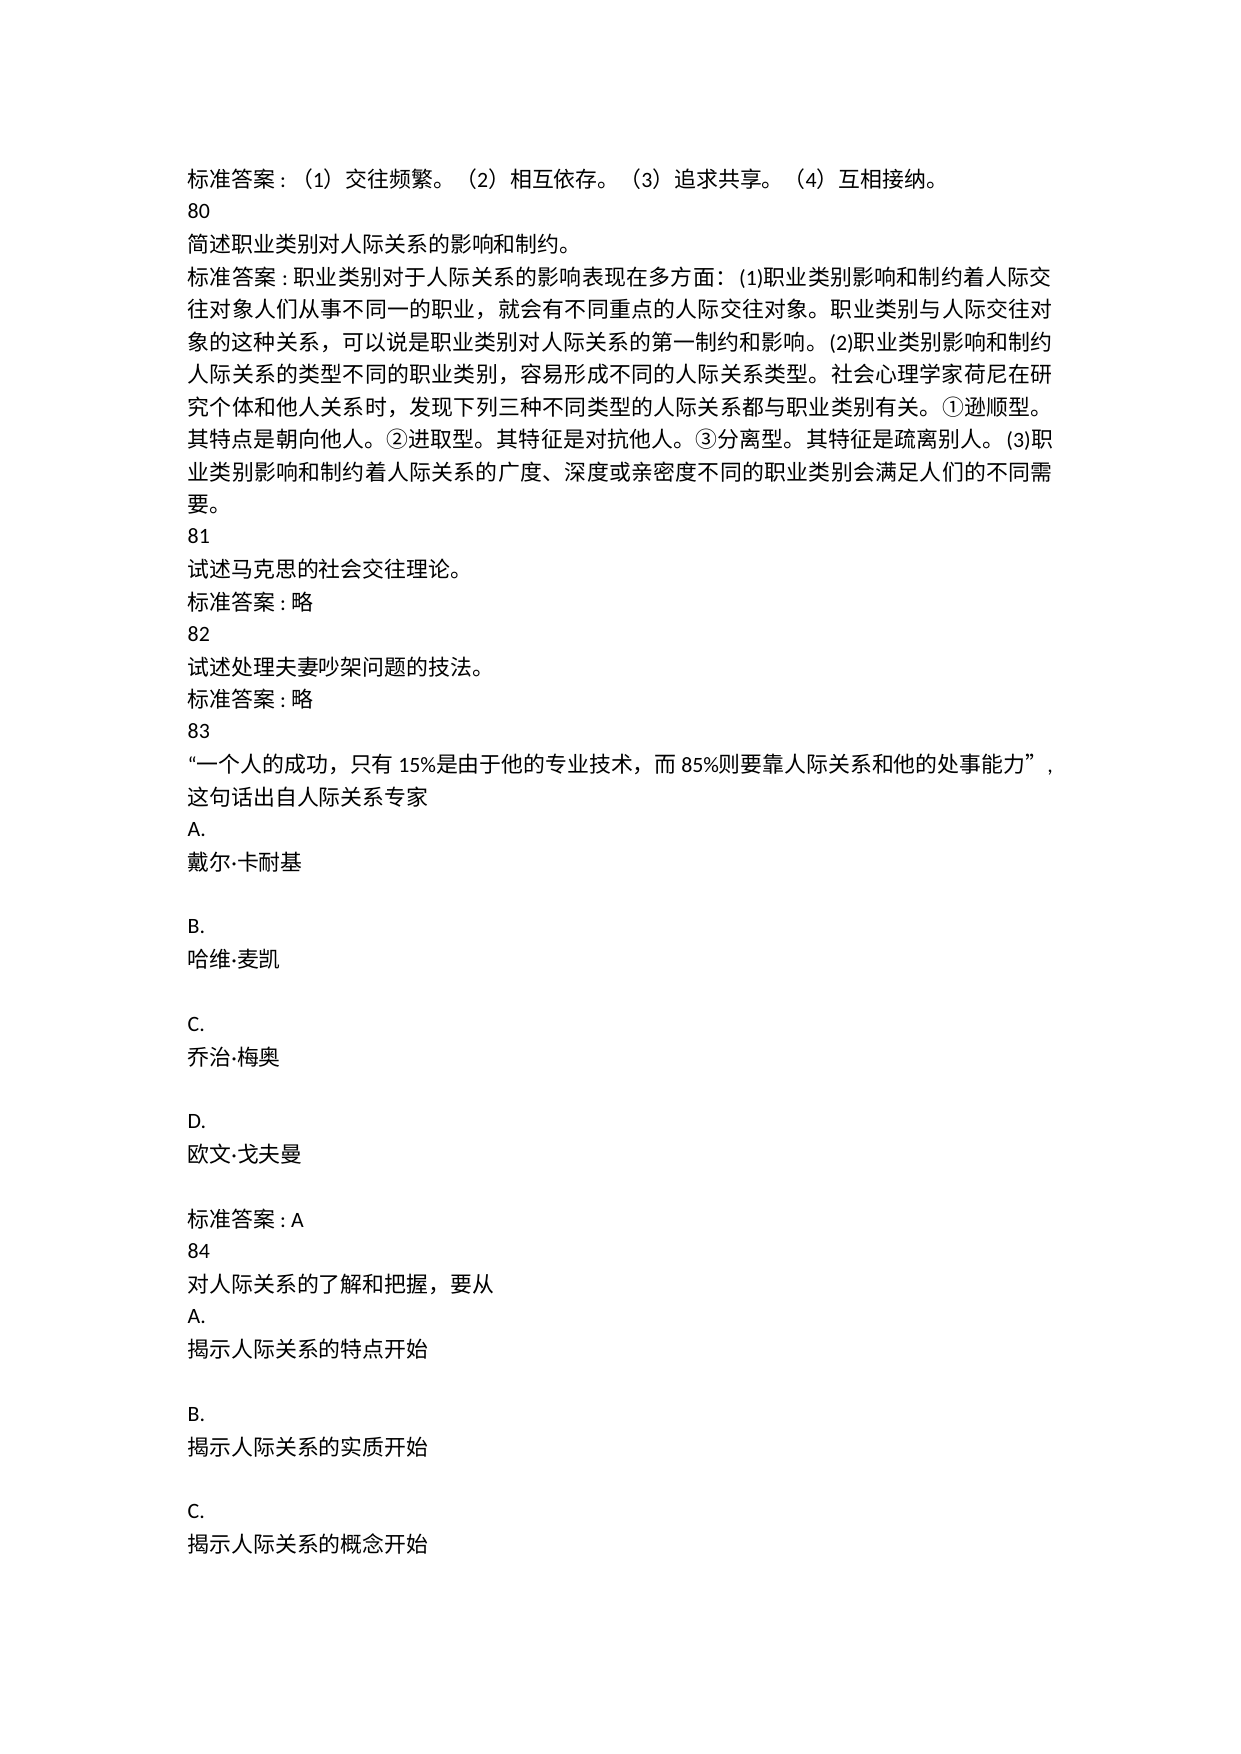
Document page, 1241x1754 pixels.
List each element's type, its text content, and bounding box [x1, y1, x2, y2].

text C. [187, 1494, 1053, 1527]
text 欧文·戈夫曼 [187, 1137, 1053, 1169]
text B. [187, 1397, 1053, 1429]
text 揭示人际关系的特点开始 [187, 1332, 1053, 1364]
text 83 [187, 714, 1053, 747]
text 试述马克思的社会交往理论。 [187, 552, 1053, 584]
text 标准答案 : 职业类别对于人际关系的影响表现在多方面：(1)职业类别影响和制约着人际交往对象人们从事不同一的职业，就会有不同重点的人际交往对象。职业类别与人际交往对象的这种关系，可以说是职业类别对人际关系的第一制约和影响。(2)职业类别影响和制约人际关系的类型不同的职业类别，容易形成不同的人际关系类型。社会心理学家荷尼在研究个体和他人关系时，发现下列三种不同类型的人际关系都与职业类别有关。①逊顺型。其特点是朝向他人。②进取型。其特征是对抗他人。③分离型。其特征是疏离别人。(3)职业类别影响和制约着人际关系的广度、深度或亲密度不同的职业类别会满足人们的不同需要。 [187, 259, 1053, 519]
text D. [187, 1104, 1053, 1137]
text 对人际关系的了解和把握，要从 [187, 1267, 1053, 1299]
text 试述处理夫妻吵架问题的技法。 [187, 649, 1053, 682]
text A. [187, 812, 1053, 844]
text 标准答案 : （1）交往频繁。（2）相互依存。（3）追求共享。（4）互相接纳。 [187, 162, 1053, 194]
text C. [187, 1007, 1053, 1039]
text 揭示人际关系的概念开始 [187, 1527, 1053, 1559]
text 82 [187, 617, 1053, 649]
text A. [187, 1299, 1053, 1332]
text 乔治·梅奥 [187, 1039, 1053, 1072]
text 揭示人际关系的实质开始 [187, 1429, 1053, 1462]
text 标准答案 : 略 [187, 682, 1053, 714]
text 80 [187, 194, 1053, 227]
text B. [187, 909, 1053, 942]
text 标准答案 : 略 [187, 584, 1053, 617]
text “一个人的成功，只有15%是由于他的专业技术，而85%则要靠人际关系和他的处事能力”,这句话出自人际关系专家 [187, 747, 1053, 812]
text 戴尔·卡耐基 [187, 844, 1053, 877]
text 标准答案 : A [187, 1202, 1053, 1234]
text 简述职业类别对人际关系的影响和制约。 [187, 227, 1053, 259]
text 哈维·麦凯 [187, 942, 1053, 974]
text 81 [187, 519, 1053, 552]
text 84 [187, 1234, 1053, 1267]
